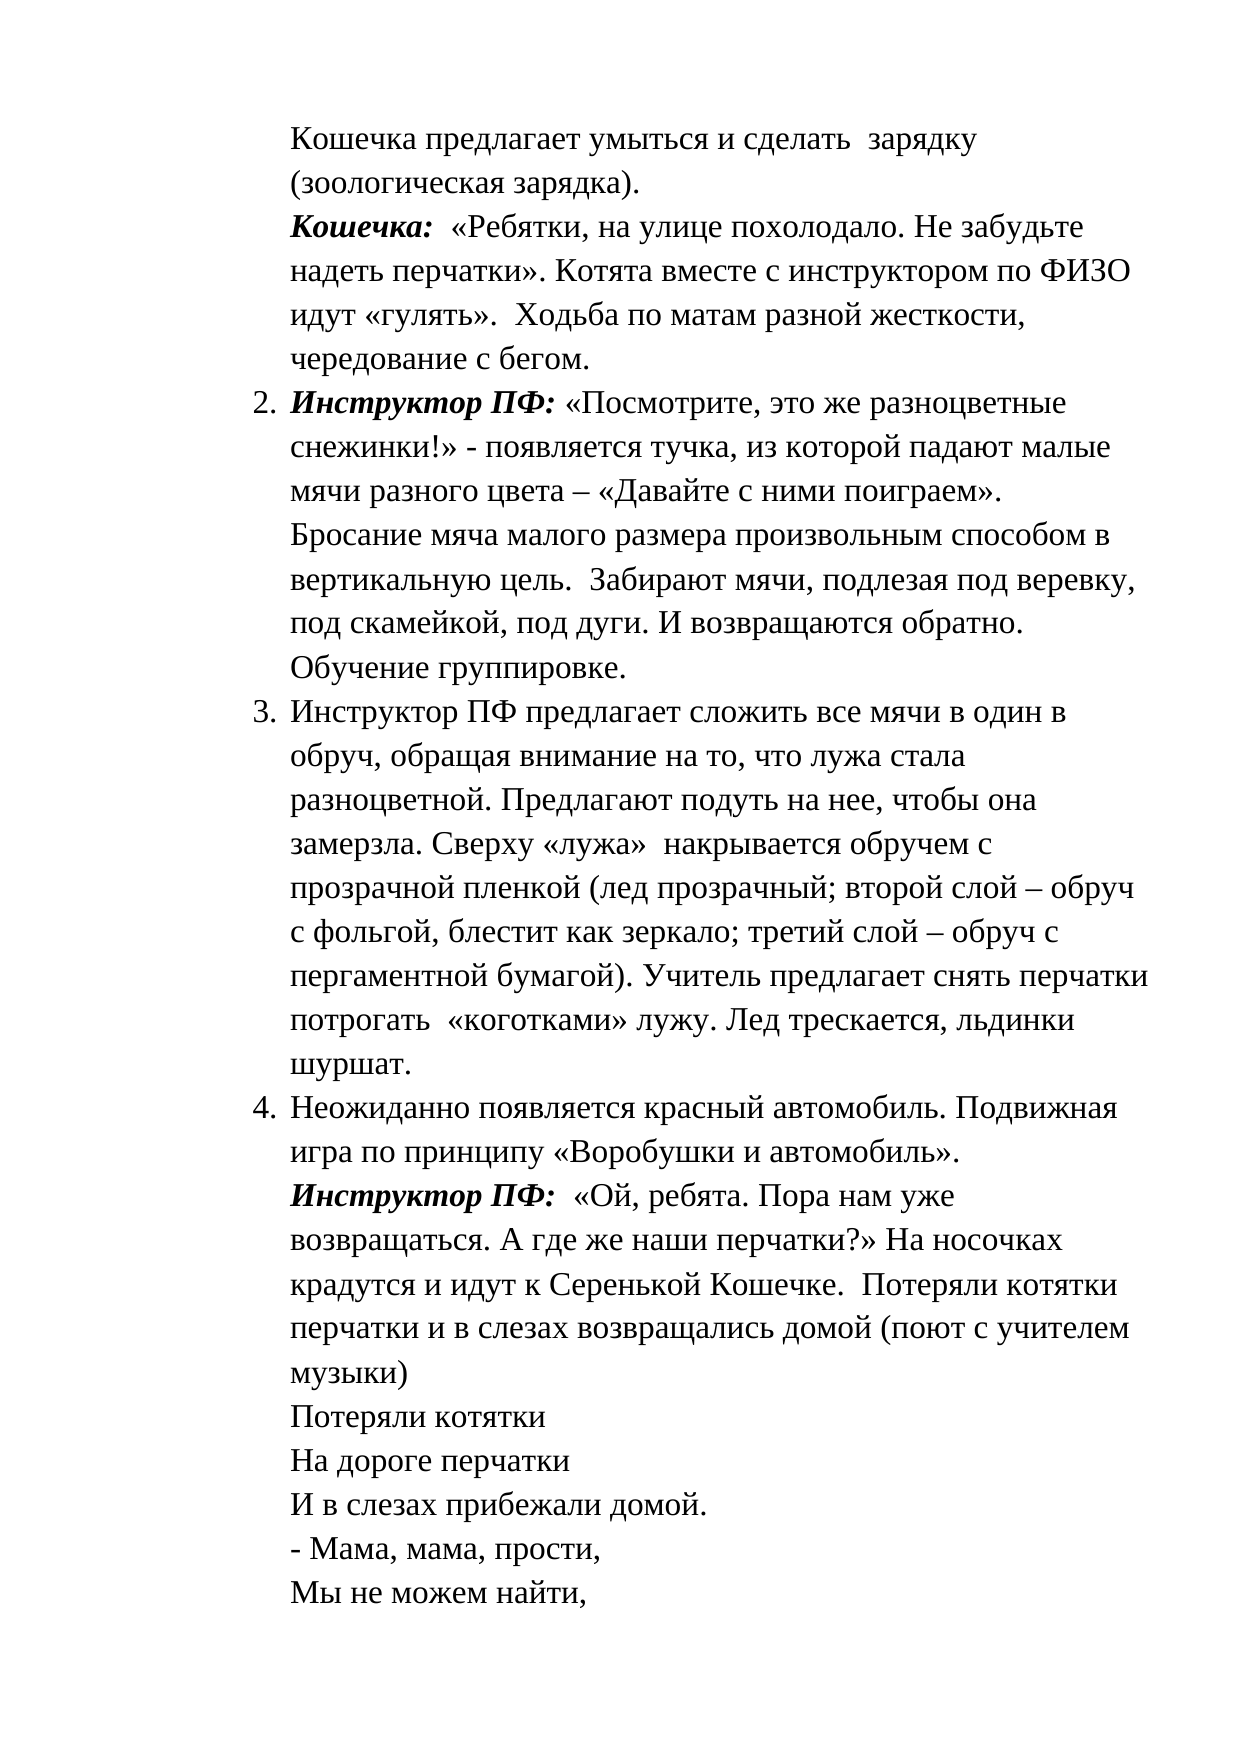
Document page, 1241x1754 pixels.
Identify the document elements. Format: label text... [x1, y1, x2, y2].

list Неожиданно появляется красный автомобиль. Подвижная игра по принципу «Воробушки и автомобиль». [252, 1087, 1152, 1170]
list Инструктор ПФ предлагает сложить все мячи в один в обруч, обращая внимание на то, что лужа стала разноцветной. Предлагают подуть на нее, чтобы она замерзла. Сверху «лужа» накрывается обручем с прозрачной пленкой (лед прозрачный; второй слой – обруч с фольгой, блестит как зеркало; третий слой – обруч с пергаментной бумагой). Учитель предлагает снять перчатки потрогать «коготками» лужу. Лед трескается, льдинки шуршат. [252, 691, 1152, 1082]
list Инструктор ПФ: «Посмотрите, это же разноцветные снежинки!» - появляется тучка, из которой падают малые мячи разного цвета – «Давайте с ними поиграем». Бросание мяча малого размера произвольным способом в вертикальную цель. Забирают мячи, подлезая под веревку, под скамейкой, под дуги. И возвращаются обратно. Обучение группировке. [252, 382, 1152, 685]
list Кошечка: «Ребятки, на улице похолодало. Не забудьте надеть перчатки». Котята вместе с инструктором по ФИЗО идут «гулять». Ходьба по матам разной жесткости, чередование с бегом. [290, 206, 1152, 377]
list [290, 1176, 1152, 1611]
list Кошечка предлагает умыться и сделать зарядку (зоологическая зарядка). [290, 118, 1152, 201]
